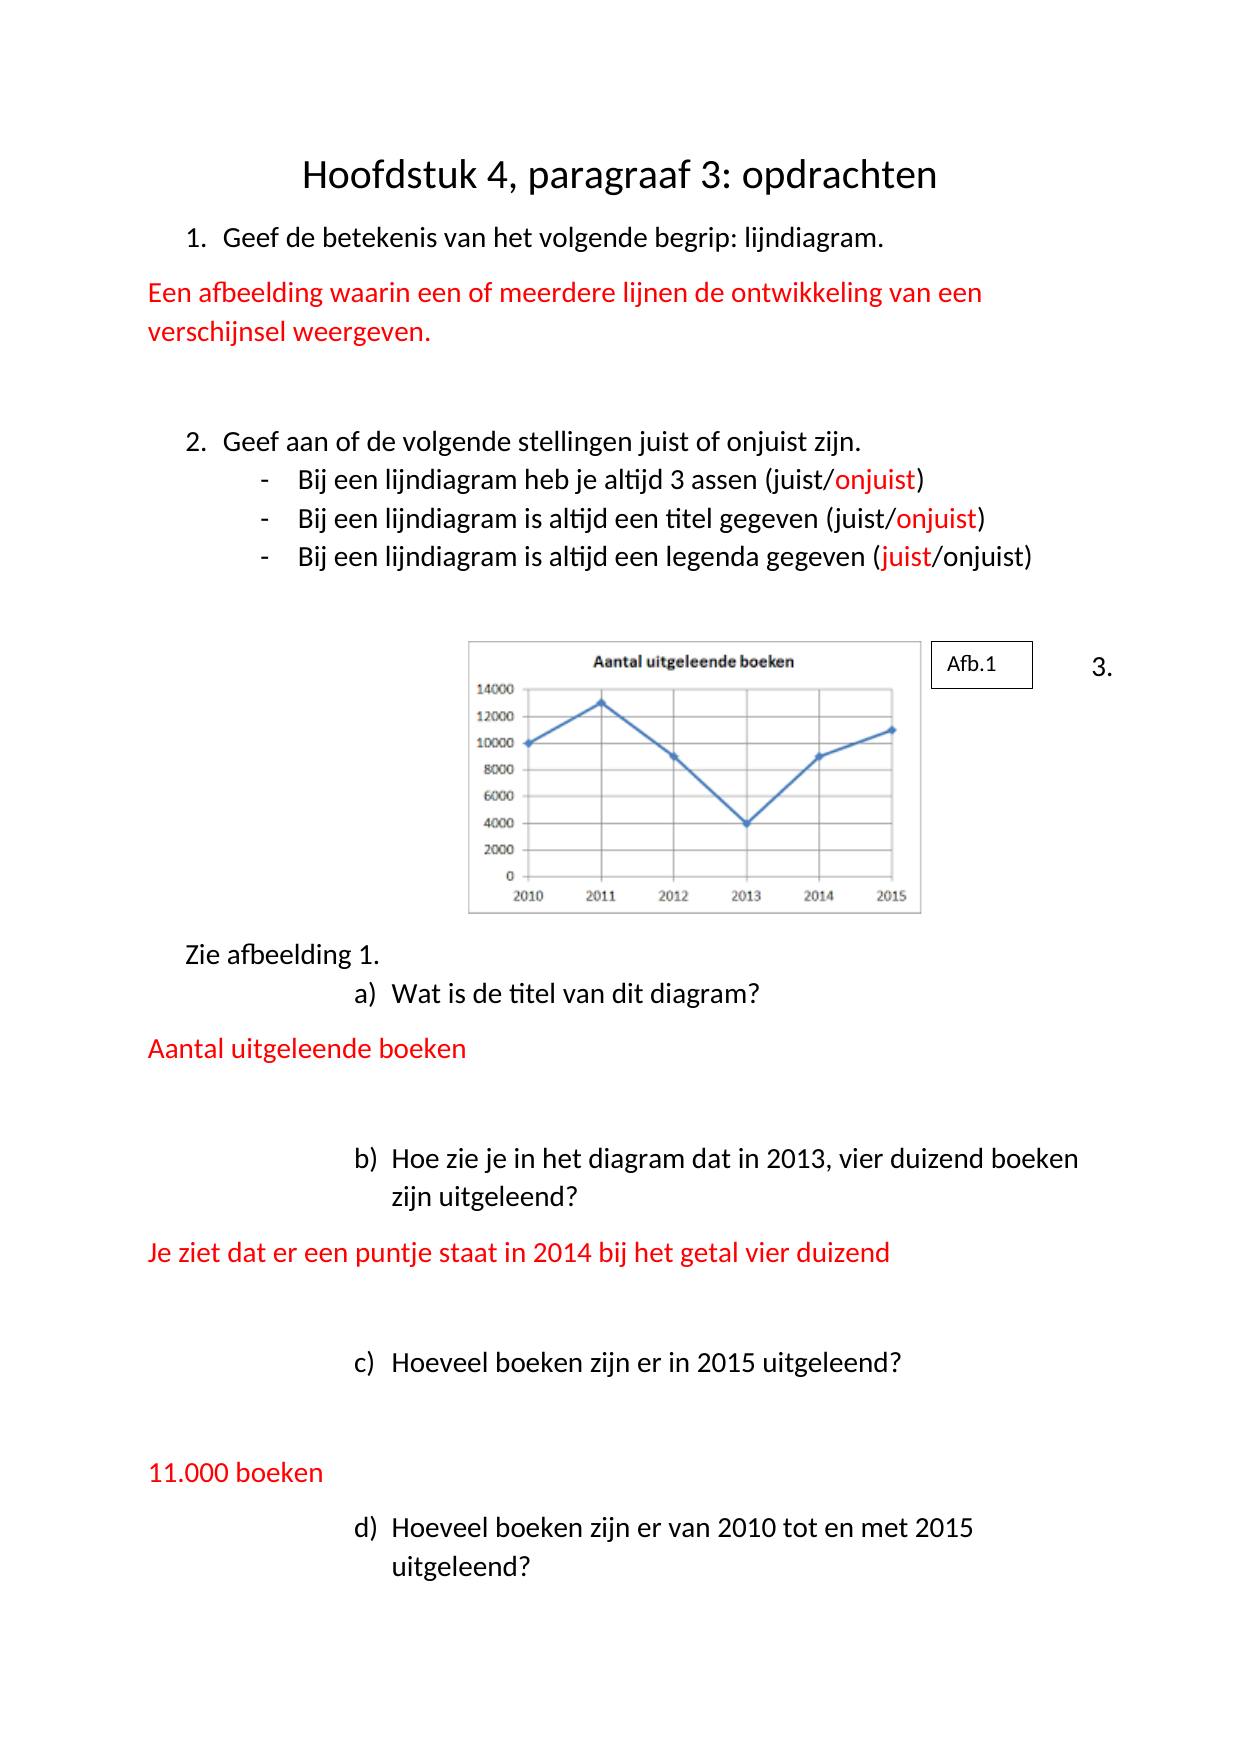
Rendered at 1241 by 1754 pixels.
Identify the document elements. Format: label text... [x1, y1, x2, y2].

list Bij een lijndiagram is altijd een legenda gegeven (juist/onjuist) [260, 538, 1093, 574]
list Geef aan of de volgende stellingen juist of onjuist zijn. [185, 423, 1093, 458]
list Hoeveel boeken zijn er in 2015 uitgeleend? [354, 1344, 1093, 1379]
text Aantal uitgeleende boeken [148, 1030, 1093, 1066]
list Bij een lijndiagram heb je altijd 3 assen (juist/onjuist) [260, 461, 1093, 497]
text 11.000 boeken [148, 1454, 1093, 1490]
list Bij een lijndiagram is altijd een titel gegeven (juist/onjuist) [260, 500, 1093, 535]
list Hoe zie je in het diagram dat in 2013, vier duizend boeken zijn uitgeleend? [354, 1140, 1093, 1214]
text Je ziet dat er een puntje staat in 2014 bij het getal vier duizend [148, 1234, 1093, 1269]
list Geef de betekenis van het volgende begrip: lijndiagram. [185, 219, 1093, 255]
picture [468, 641, 922, 914]
text Hoofdstuk 4, paragraaf 3: opdrachten [148, 148, 1093, 198]
list Wat is de titel van dit diagram? [354, 975, 1093, 1010]
text Een afbeelding waarin een of meerdere lijnen de ontwikkeling van een verschijnsel weergeven. [148, 274, 1093, 348]
list Hoeveel boeken zijn er van 2010 tot en met 2015 uitgeleend? [354, 1509, 1093, 1583]
